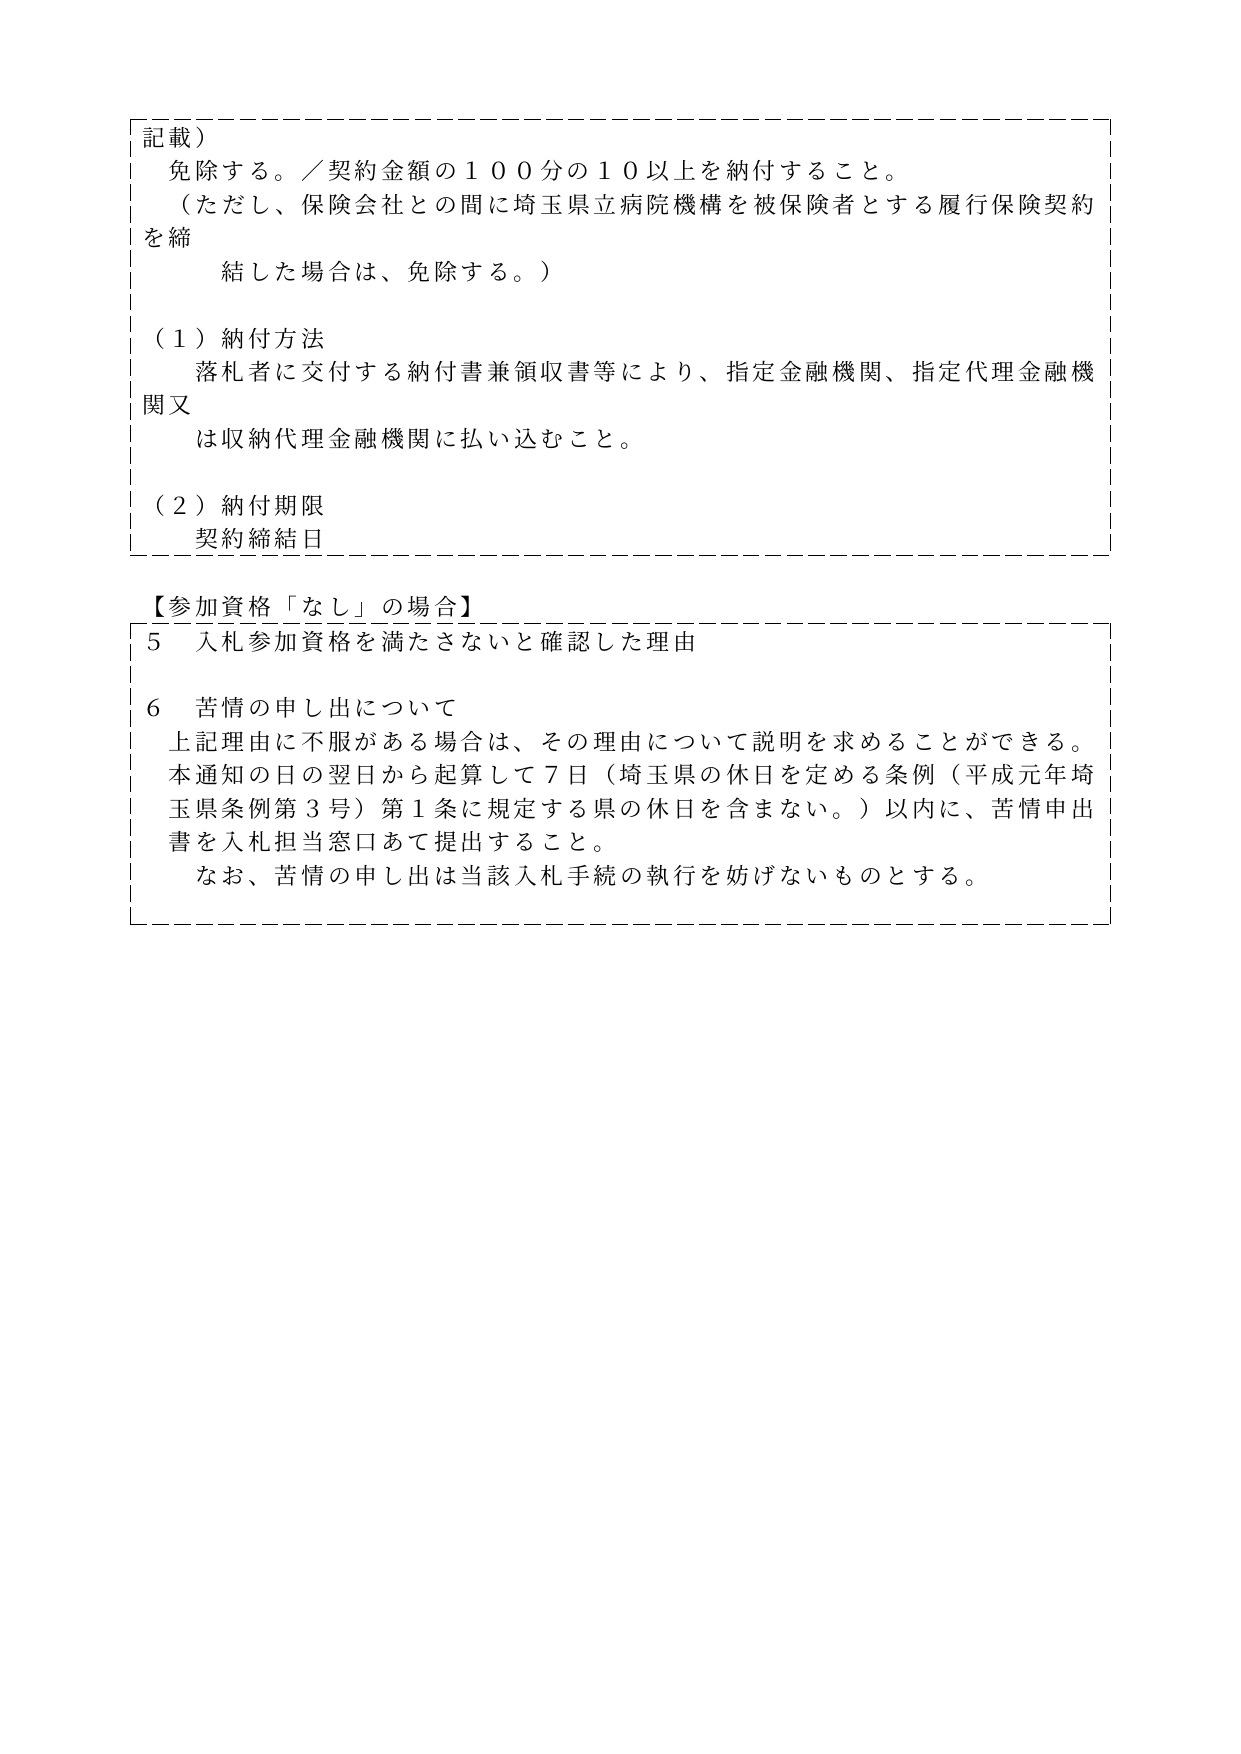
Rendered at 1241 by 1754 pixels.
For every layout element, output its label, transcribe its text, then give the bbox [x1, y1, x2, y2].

text 【参加資格「なし」の場合】 [142, 589, 1098, 622]
table_header ５ 入札参加資格を満たさないと確認した理由 ６ 苦情の申し出について 上記理由に不服がある場合は、その理由について説明を求めることができる。本通知の日の翌日から起算して７日（埼玉県の休日を定める条例（平成元年埼玉県条例第３号）第１条に規定する県の休日を含まない。）以内に、苦情申出書を入札担当窓口あて提出すること。 なお、苦情の申し出は当該入札手続の執行を妨げないものとする。 [131, 623, 1110, 924]
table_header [131, 119, 1110, 554]
